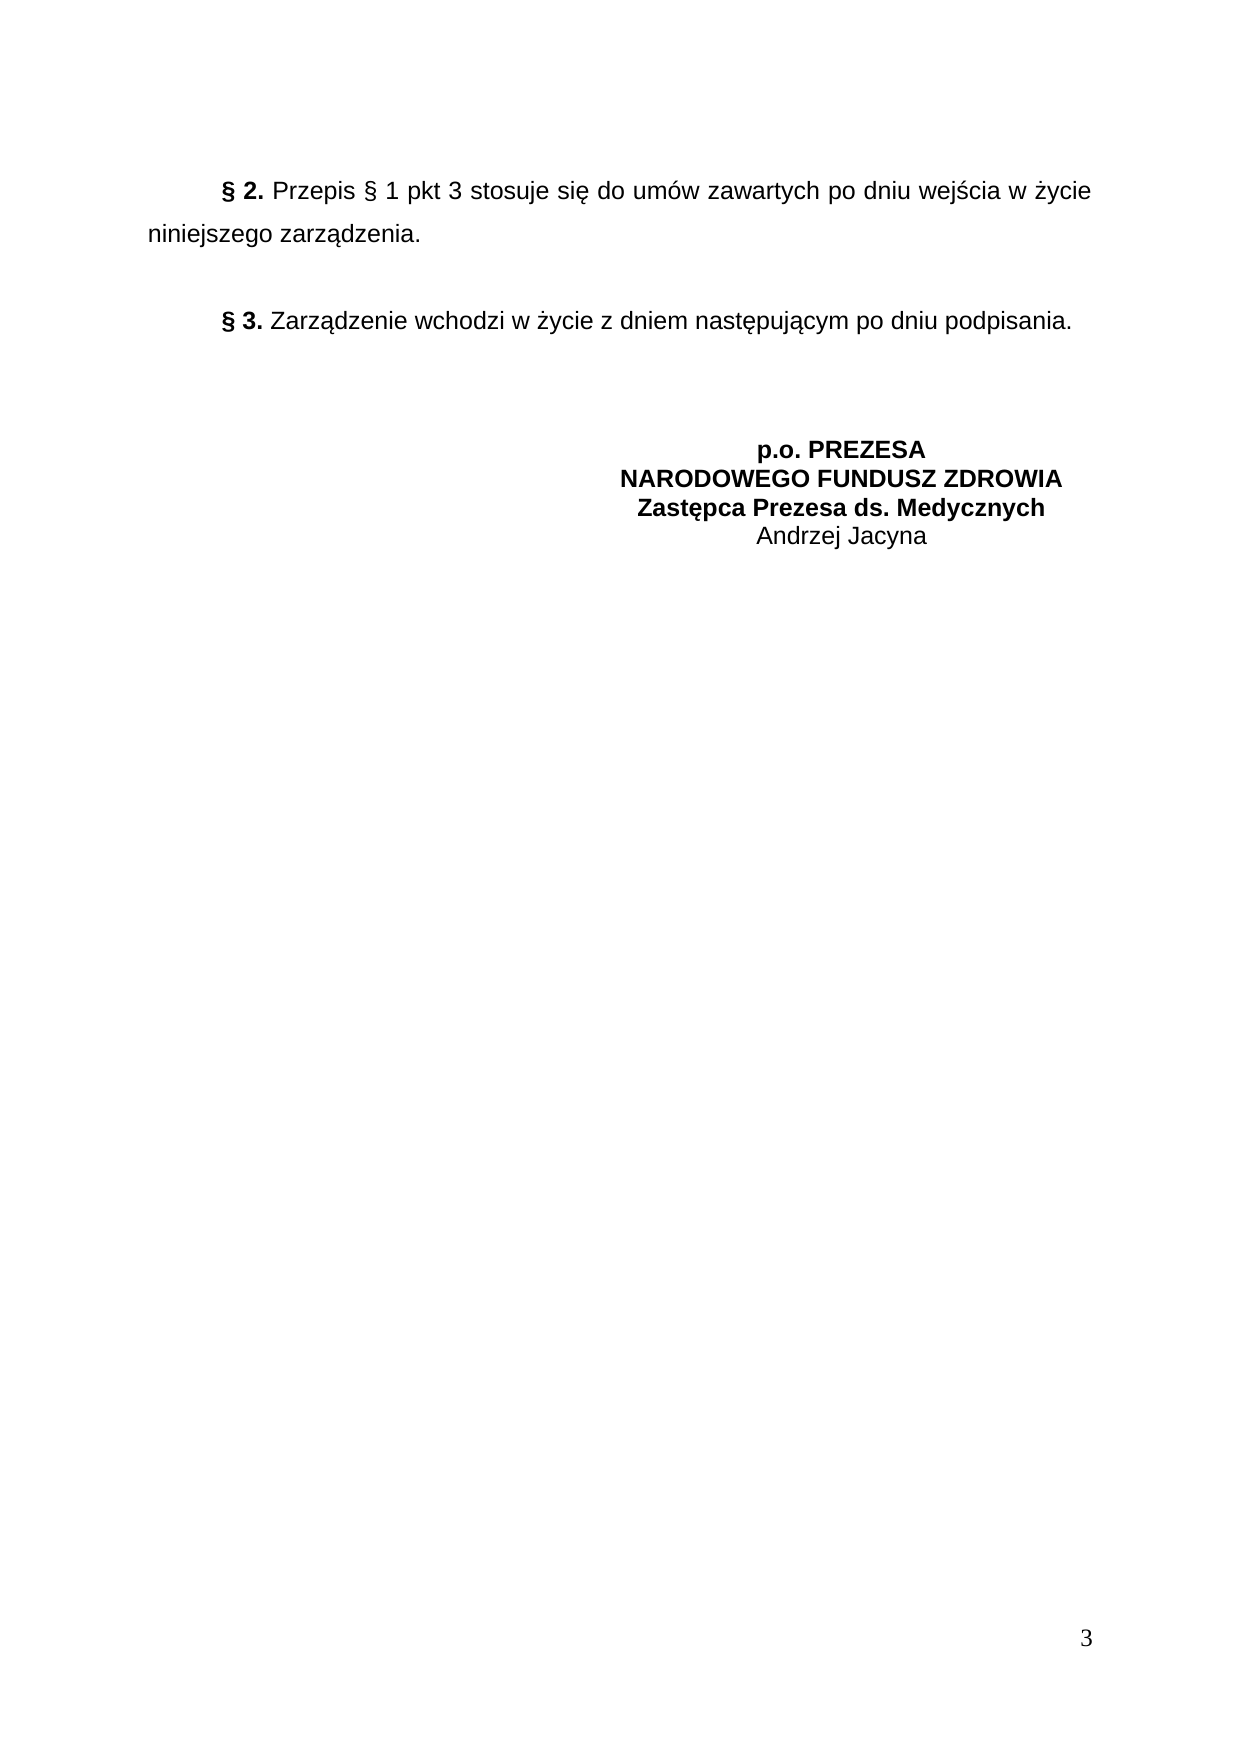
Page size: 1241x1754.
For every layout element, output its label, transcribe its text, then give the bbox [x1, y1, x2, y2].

text p.o. PREZESA NARODOWEGO FUNDUSZ ZDROWIA Zastępca Prezesa ds. Medycznych Andrzej Jacyna [590, 435, 1093, 550]
text § 2. Przepis § 1 pkt 3 stosuje się do umów zawartych po dniu wejścia w życie niniejszego zarządzenia. [148, 176, 1093, 248]
text § 3. Zarządzenie wchodzi w życie z dniem następującym po dniu podpisania. [148, 306, 1093, 334]
